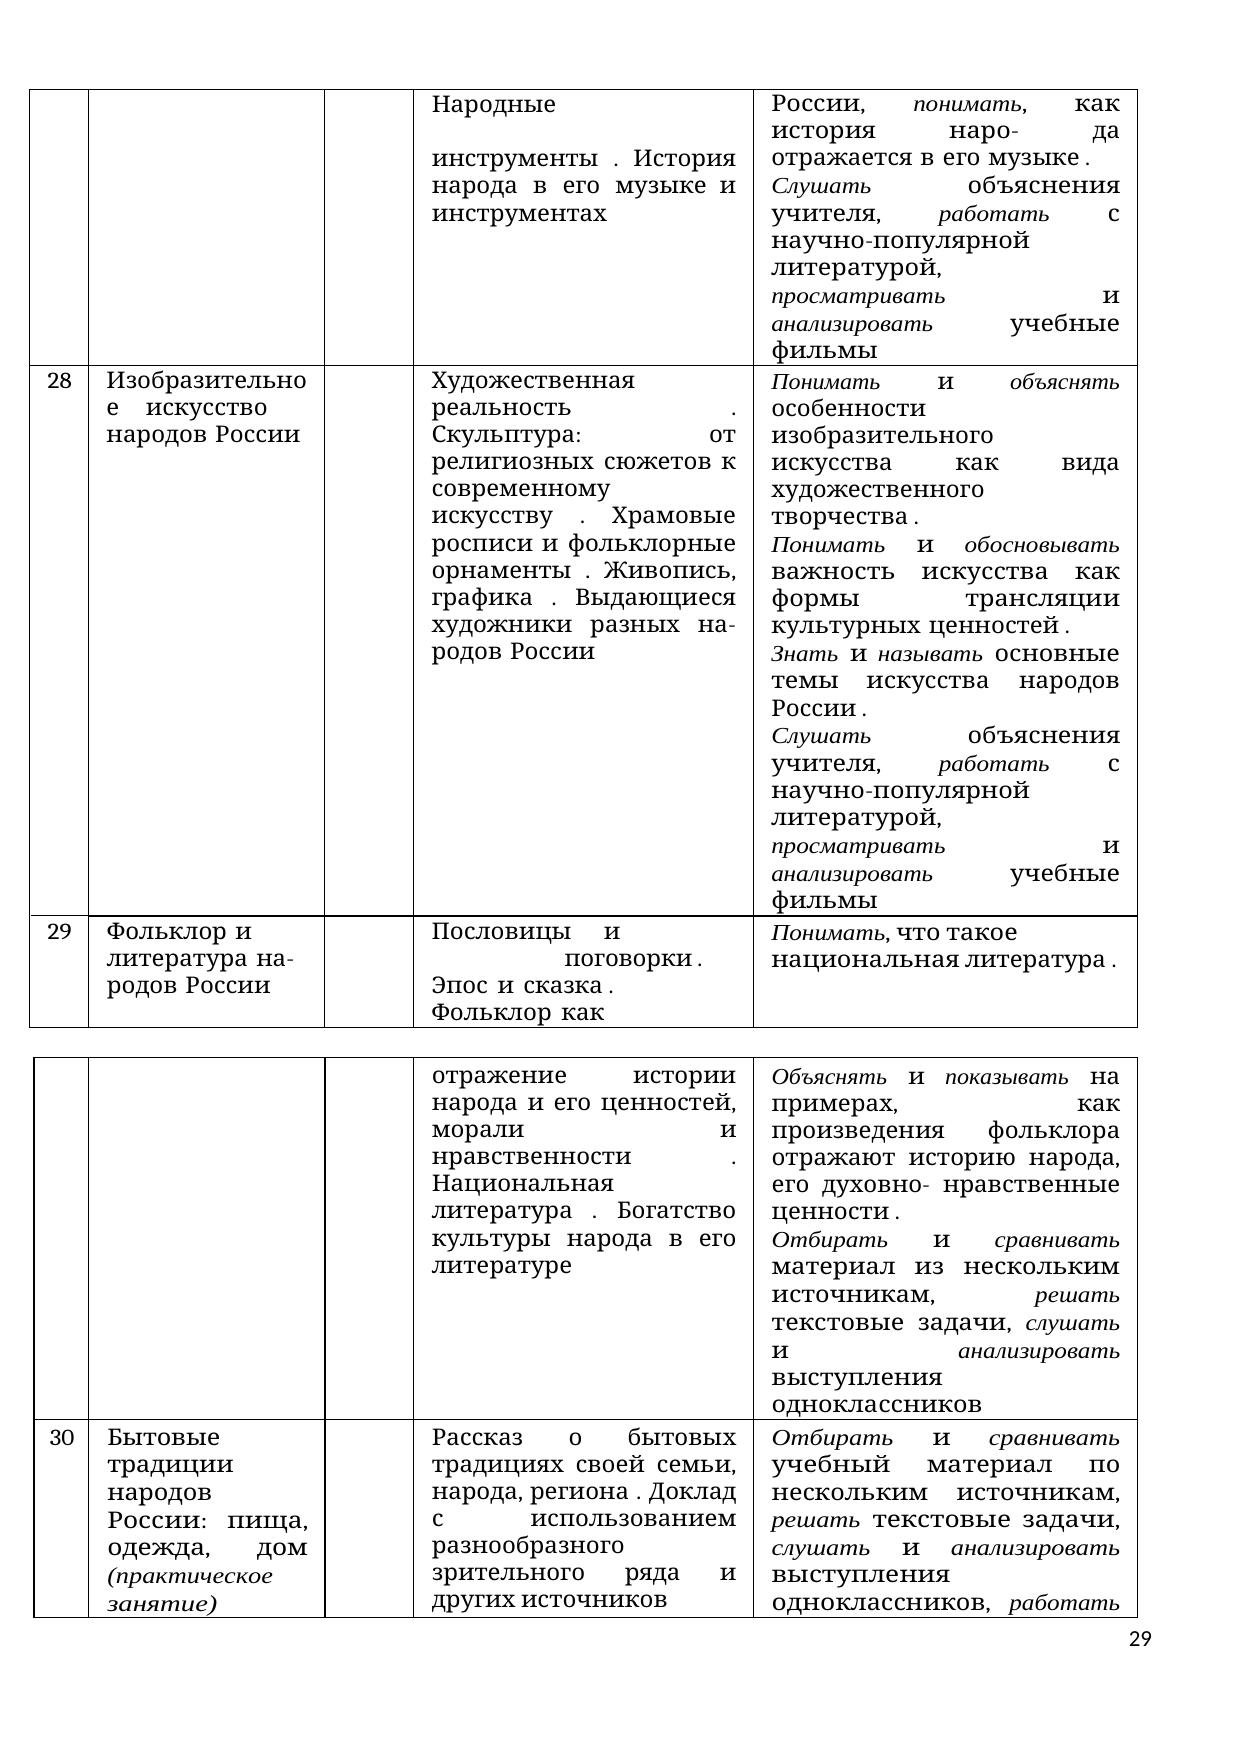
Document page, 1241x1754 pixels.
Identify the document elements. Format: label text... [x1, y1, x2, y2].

table_cell Изобразительное искусство народов России [89, 366, 324, 915]
table_cell Понимать, что такое национальная литература . [754, 917, 1137, 1027]
table_cell Фольклор и литература на- родов России [89, 917, 324, 1027]
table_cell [754, 90, 1137, 364]
table_cell Художественная реальность . Скульптура: от религиозных сюжетов к современному искусству . Храмовые росписи и фольклорные орнаменты . Живопись, графика . Выдающиеся художники разных на- родов России [414, 366, 753, 915]
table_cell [89, 90, 324, 364]
table_cell [325, 917, 413, 1027]
table_header [89, 1058, 324, 1419]
table_header [35, 1058, 88, 1419]
table_cell Понимать и объяснять особенности изобразительного искусства как вида художественного творчества . Понимать и обосновывать важность искусства как формы трансляции культурных ценностей . Знать и называть основные темы искусства народов России . Слушать объяснения учителя, работать с научно-популярной литературой, просматривать и анализировать учебные фильмы [754, 366, 1137, 915]
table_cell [414, 1420, 753, 1617]
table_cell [754, 1420, 1137, 1617]
table_header Объяснять и показывать на примерах, как произведения фольклора отражают историю народа, его духовно- нравственные ценности . Отбирать и сравнивать материал из нескольким источникам, решать текстовые задачи, слушать и анализировать выступления одноклассников [754, 1058, 1137, 1419]
table_cell 30 [35, 1420, 88, 1617]
table_cell 27 [30, 90, 88, 364]
table_header [326, 1058, 413, 1419]
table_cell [414, 90, 753, 364]
table_cell Пословицы и поговорки . Эпос и сказка . Фольклор как [414, 917, 753, 1027]
table_header отражение истории народа и его ценностей, морали и нравственности . Национальная литература . Богатство культуры народа в его литературе [414, 1058, 753, 1419]
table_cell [89, 1420, 324, 1617]
table_cell [326, 1420, 413, 1617]
table_cell [325, 90, 413, 364]
table_cell 28 [30, 366, 88, 915]
table_cell [325, 366, 413, 915]
table_cell 29 [30, 916, 88, 1027]
